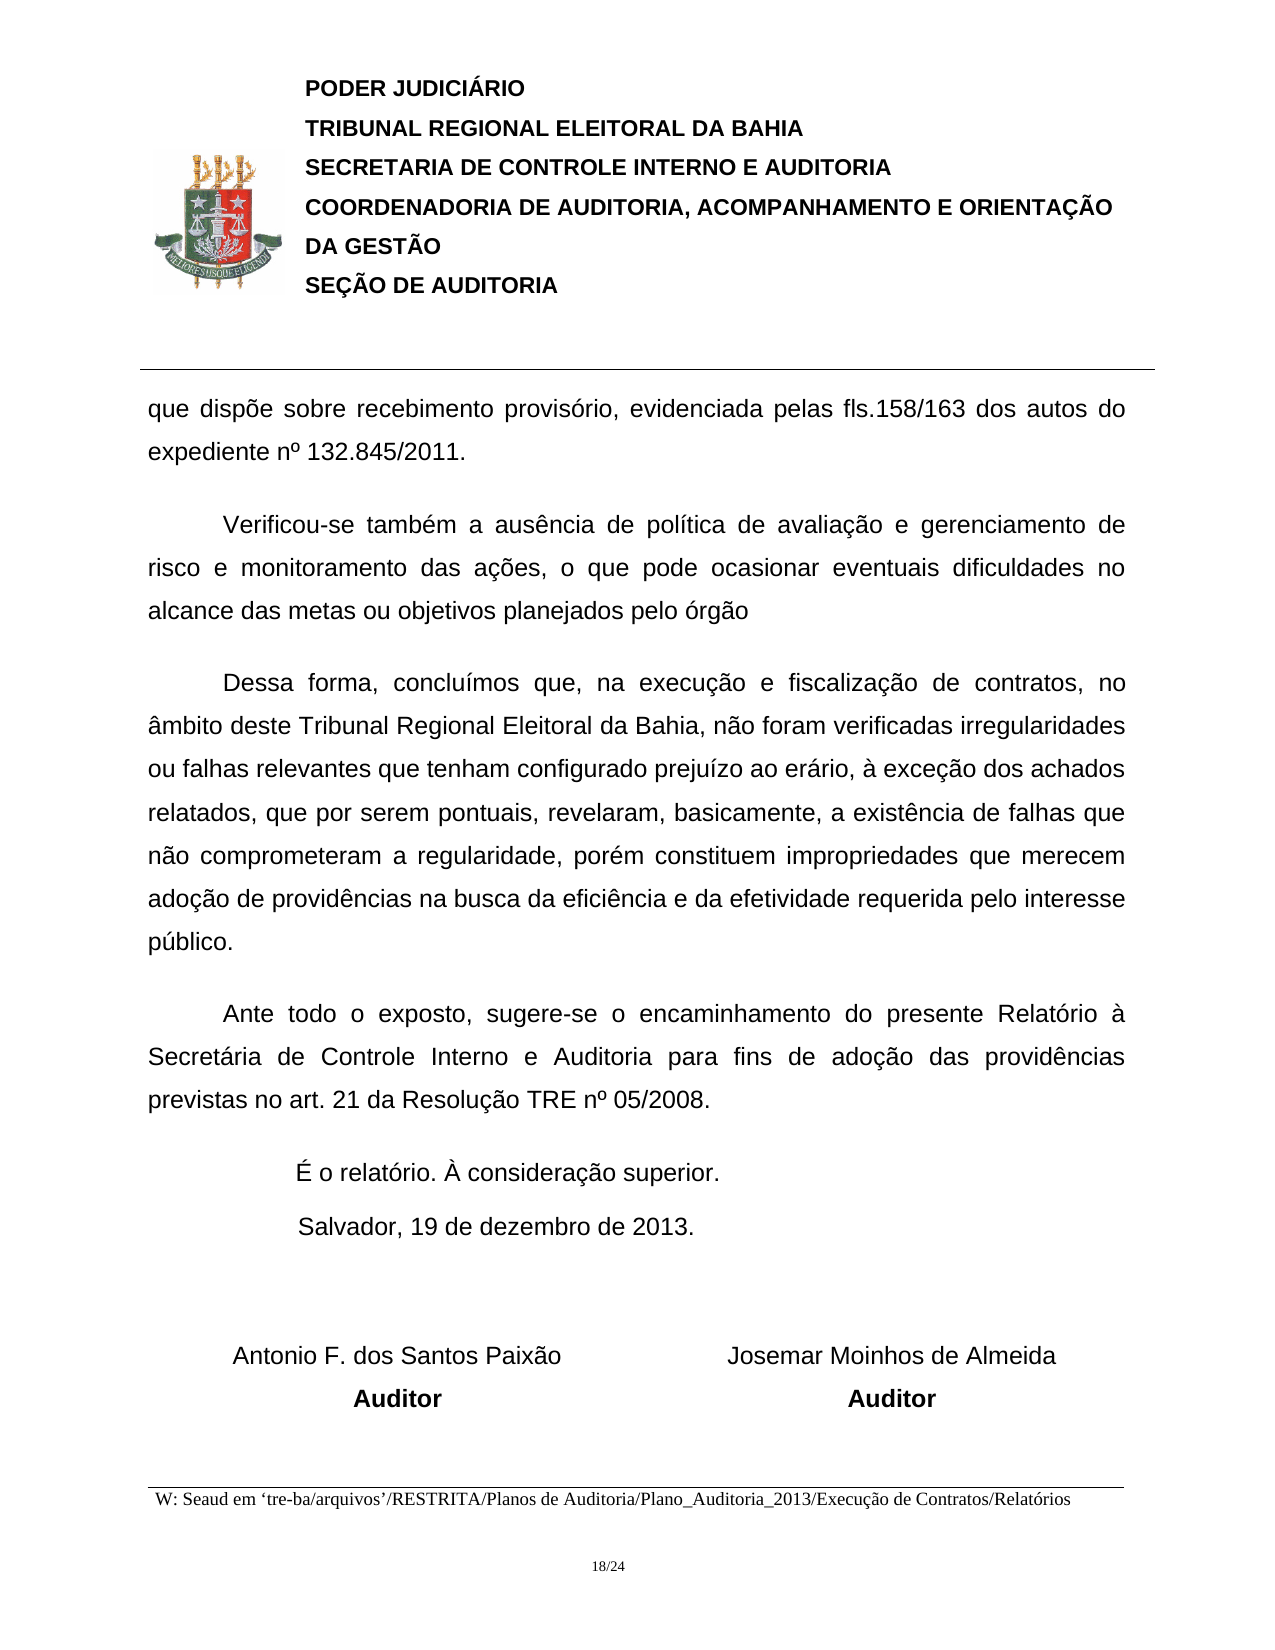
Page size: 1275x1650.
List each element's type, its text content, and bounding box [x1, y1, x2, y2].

text Salvador, 19 de dezembro de 2013. [298, 1212, 1127, 1240]
text É o relatório. À consideração superior. [221, 1158, 1127, 1187]
picture [152, 149, 286, 295]
table_header Antonio F. dos Santos Paixão Auditor [140, 1341, 654, 1427]
text Dessa forma, concluímos que, na execução e fiscalização de contratos, no âmbito deste Tribunal Regional Eleitoral da Bahia, não foram verificadas irregularidades ou falhas relevantes que tenham configurado prejuízo ao erário, à exceção dos achados relatados, que por serem pontuais, revelaram, basicamente, a existência de falhas que não comprometeram a regularidade, porém constituem impropriedades que merecem adoção de providências na busca da eficiência e da efetividade requerida pelo interesse público. [148, 668, 1127, 956]
table_header Josemar Moinhos de Almeida Auditor [654, 1341, 1129, 1427]
text Verificou-se também a ausência de política de avaliação e gerenciamento de risco e monitoramento das ações, o que pode ocasionar eventuais dificuldades no alcance das metas ou objetivos planejados pelo órgão [148, 510, 1127, 625]
text Ante todo o exposto, sugere-se o encaminhamento do presente Relatório à Secretária de Controle Interno e Auditoria para fins de adoção das providências previstas no art. 21 da Resolução TRE nº 05/2008. [148, 999, 1127, 1114]
